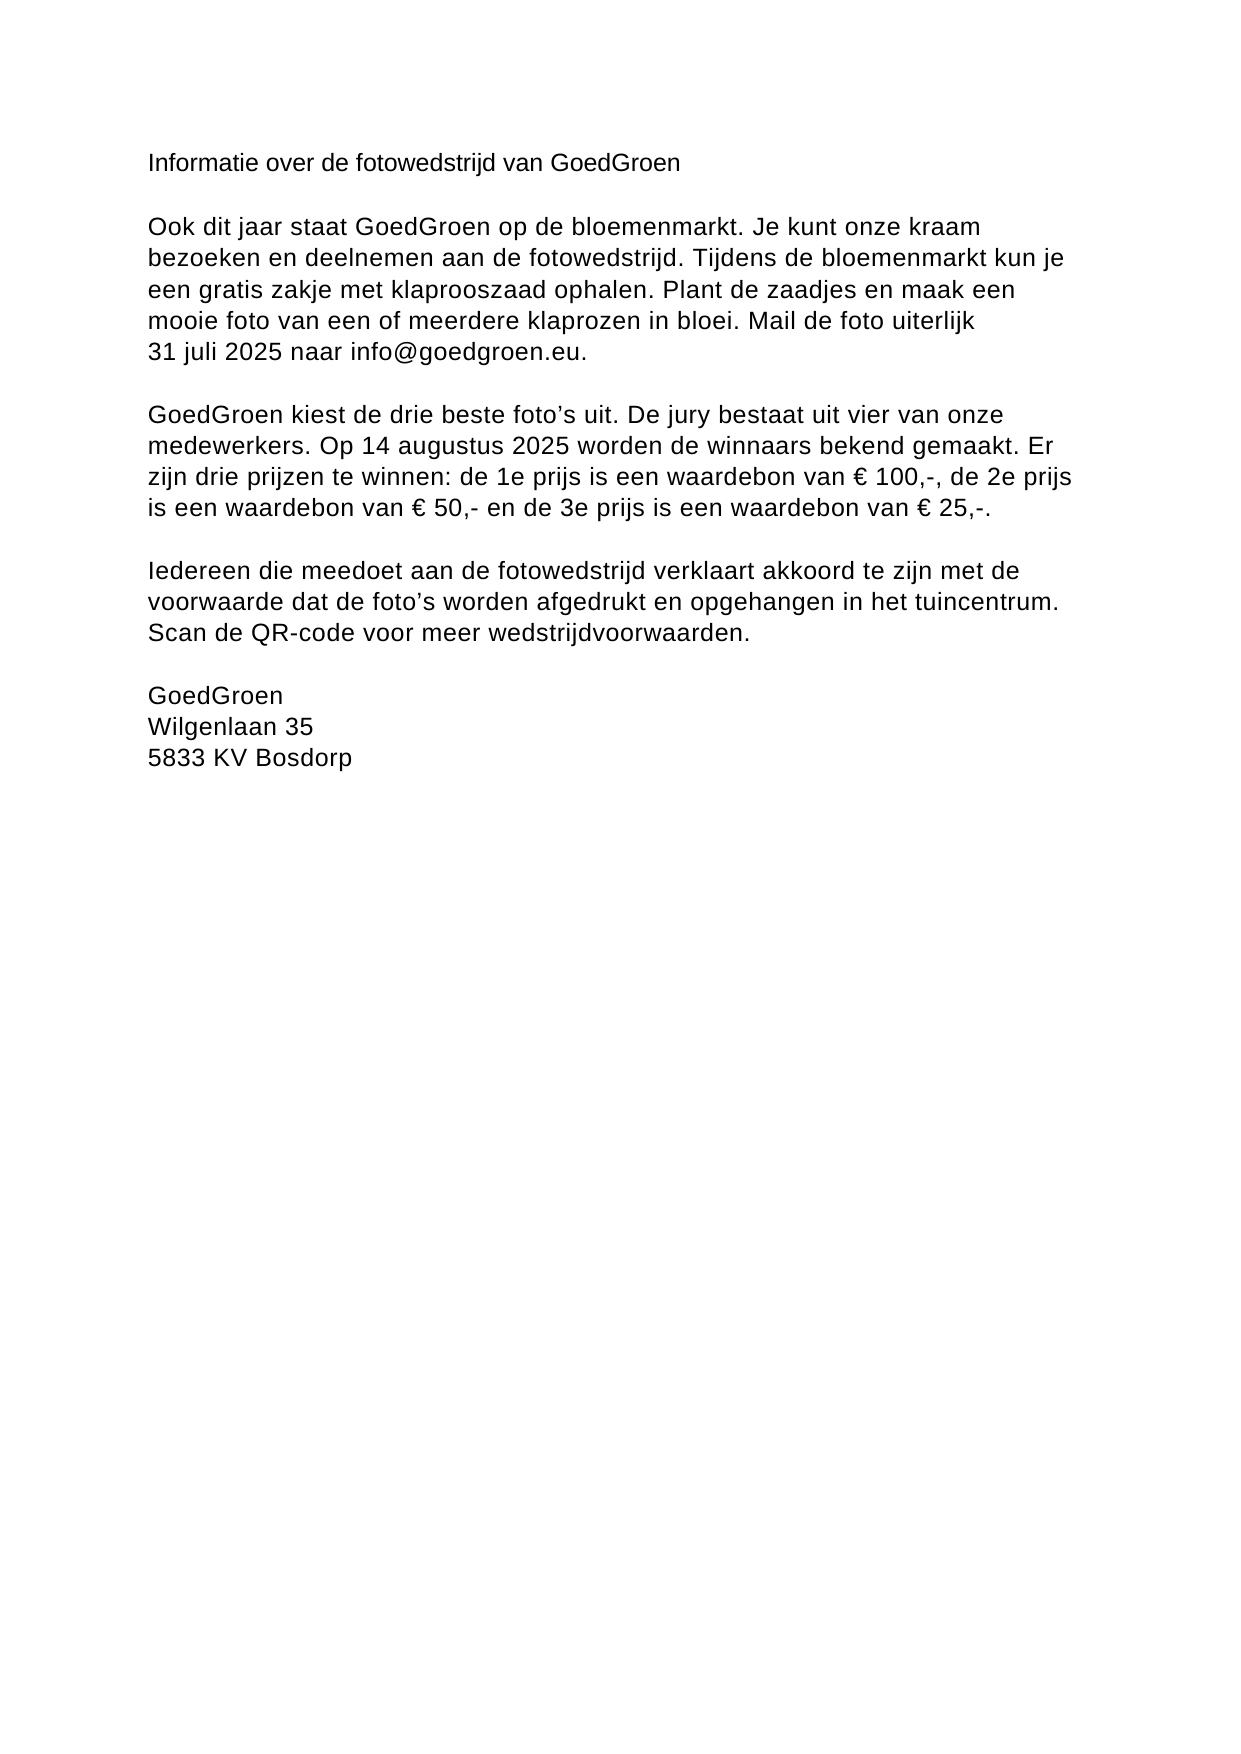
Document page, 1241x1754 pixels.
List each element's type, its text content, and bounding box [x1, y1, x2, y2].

list GoedGroen [148, 678, 1093, 710]
list Wilgenlaan 35 [148, 710, 1093, 741]
list Ook dit jaar staat GoedGroen op de bloemenmarkt. Je kunt onze kraam bezoeken en deelnemen aan de fotowedstrijd. Tijdens de bloemenmarkt kun je een gratis zakje met klaprooszaad ophalen. Plant de zaadjes en maak een mooie foto van een of meerdere klaprozen in bloei. Mail de foto uiterlijk 31 juli 2025 naar info@goedgroen.eu. [148, 210, 1093, 366]
list Iedereen die meedoet aan de fotowedstrijd verklaart akkoord te zijn met de voorwaarde dat de foto’s worden afgedrukt en opgehangen in het tuincentrum. Scan de QR-code voor meer wedstrijdvoorwaarden. [148, 553, 1093, 647]
text Informatie over de fotowedstrijd van GoedGroen [148, 148, 1093, 176]
list GoedGroen kiest de drie beste foto’s uit. De jury bestaat uit vier van onze medewerkers. Op 14 augustus 2025 worden de winnaars bekend gemaakt. Er zijn drie prijzen te winnen: de 1e prijs is een waardebon van € 100,-, de 2e prijs is een waardebon van € 50,- en de 3e prijs is een waardebon van € 25,-. [148, 397, 1093, 522]
list 5833 KV Bosdorp [148, 741, 1093, 772]
